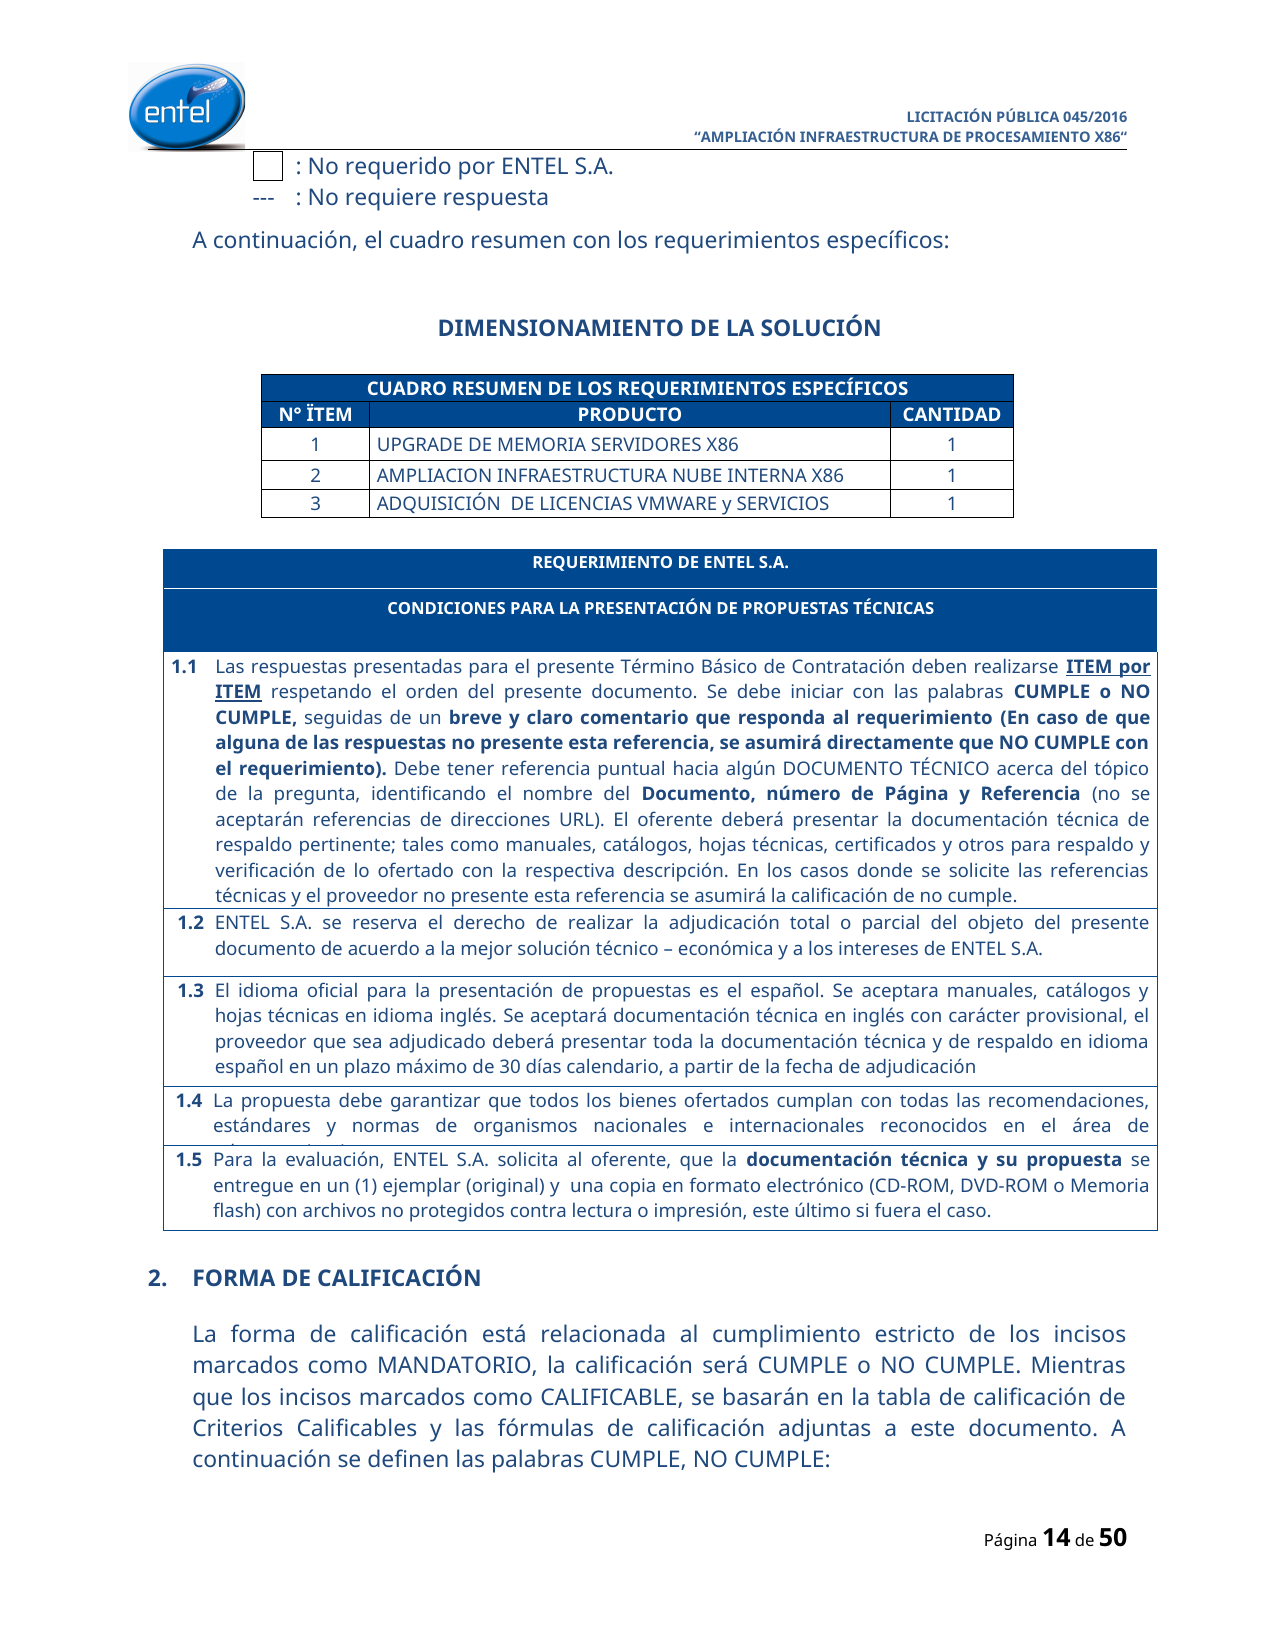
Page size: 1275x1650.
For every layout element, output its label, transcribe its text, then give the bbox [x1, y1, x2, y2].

table_cell 1 [891, 428, 1013, 460]
list A continuación, el cuadro resumen con los requerimientos específicos: [192, 224, 1127, 255]
table_cell CONDICIONES PARA LA PRESENTACIÓN DE PROPUESTAS TÉCNICAS [164, 589, 1157, 652]
table_cell AMPLIACION INFRAESTRUCTURA NUBE INTERNA X86 [370, 461, 890, 489]
table_cell UPGRADE DE MEMORIA SERVIDORES X86 [370, 428, 890, 460]
table_cell La propuesta debe garantizar que todos los bienes ofertados cumplan con todas las recomendaciones, estándares y normas de organismos nacionales e internacionales reconocidos en el área de telecomunicaciones. [164, 1087, 1157, 1145]
list DIMENSIONAMIENTO DE LA SOLUCIÓN [192, 311, 1127, 343]
text --- : No requiere respuesta [178, 181, 1127, 213]
list FORMA DE CALIFICACIÓN [148, 1262, 1127, 1293]
table_cell El idioma oficial para la presentación de propuestas es el español. Se aceptara manuales, catálogos y hojas técnicas en idioma inglés. Se aceptará documentación técnica en inglés con carácter provisional, el proveedor que sea adjudicado deberá presentar toda la documentación técnica y de respaldo en idioma español en un plazo máximo de 30 días calendario, a partir de la fecha de adjudicación [164, 977, 1157, 1086]
table_cell ENTEL S.A. se reserva el derecho de realizar la adjudicación total o parcial del objeto del presente documento de acuerdo a la mejor solución técnico – económica y a los intereses de ENTEL S.A. [164, 909, 1157, 976]
table_cell PRODUCTO [370, 402, 890, 427]
table_header REQUERIMIENTO DE ENTEL S.A. [164, 550, 1157, 588]
table_cell 2 [262, 461, 369, 489]
table_cell 1 [891, 461, 1013, 489]
table_cell 3 [262, 490, 369, 517]
table_cell 1 [262, 428, 369, 460]
table_cell 1 [891, 490, 1013, 517]
table_header CUADRO RESUMEN DE LOS REQUERIMIENTOS ESPECÍFICOS [262, 375, 1013, 401]
table_cell CANTIDAD [891, 402, 1013, 427]
table_cell Las respuestas presentadas para el presente Término Básico de Contratación deben realizarse ITEM por ITEM respetando el orden del presente documento. Se debe iniciar con las palabras CUMPLE o NO CUMPLE, seguidas de un breve y claro comentario que responda al requerimiento (En caso de que alguna de las respuestas no presente esta referencia, se asumirá directamente que NO CUMPLE con el requerimiento). Debe tener referencia puntual hacia algún DOCUMENTO TÉCNICO acerca del tópico de la pregunta, identificando el nombre del Documento, número de Página y Referencia (no se aceptarán referencias de direcciones URL). El oferente deberá presentar la documentación técnica de respaldo pertinente; tales como manuales, catálogos, hojas técnicas, certificados y otros para respaldo y verificación de lo ofertado con la respectiva descripción. En los casos donde se solicite las referencias técnicas y el proveedor no presente esta referencia se asumirá la calificación de no cumple. [164, 653, 1157, 908]
table_cell ADQUISICIÓN DE LICENCIAS VMWARE y SERVICIOS [370, 490, 890, 517]
table_cell N° ÏTEM [262, 402, 369, 427]
text : No requerido por ENTEL S.A. [178, 150, 1127, 181]
list La forma de calificación está relacionada al cumplimiento estricto de los incisos marcados como MANDATORIO, la calificación será CUMPLE o NO CUMPLE. Mientras que los incisos marcados como CALIFICABLE, se basarán en la tabla de calificación de Criterios Calificables y las fórmulas de calificación adjuntas a este documento. A continuación se definen las palabras CUMPLE, NO CUMPLE: [192, 1318, 1127, 1474]
picture [128, 62, 246, 152]
table_cell Para la evaluación, ENTEL S.A. solicita al oferente, que la documentación técnica y su propuesta se entregue en un (1) ejemplar (original) y una copia en formato electrónico (CD-ROM, DVD-ROM o Memoria flash) con archivos no protegidos contra lectura o impresión, este último si fuera el caso. [164, 1146, 1157, 1230]
